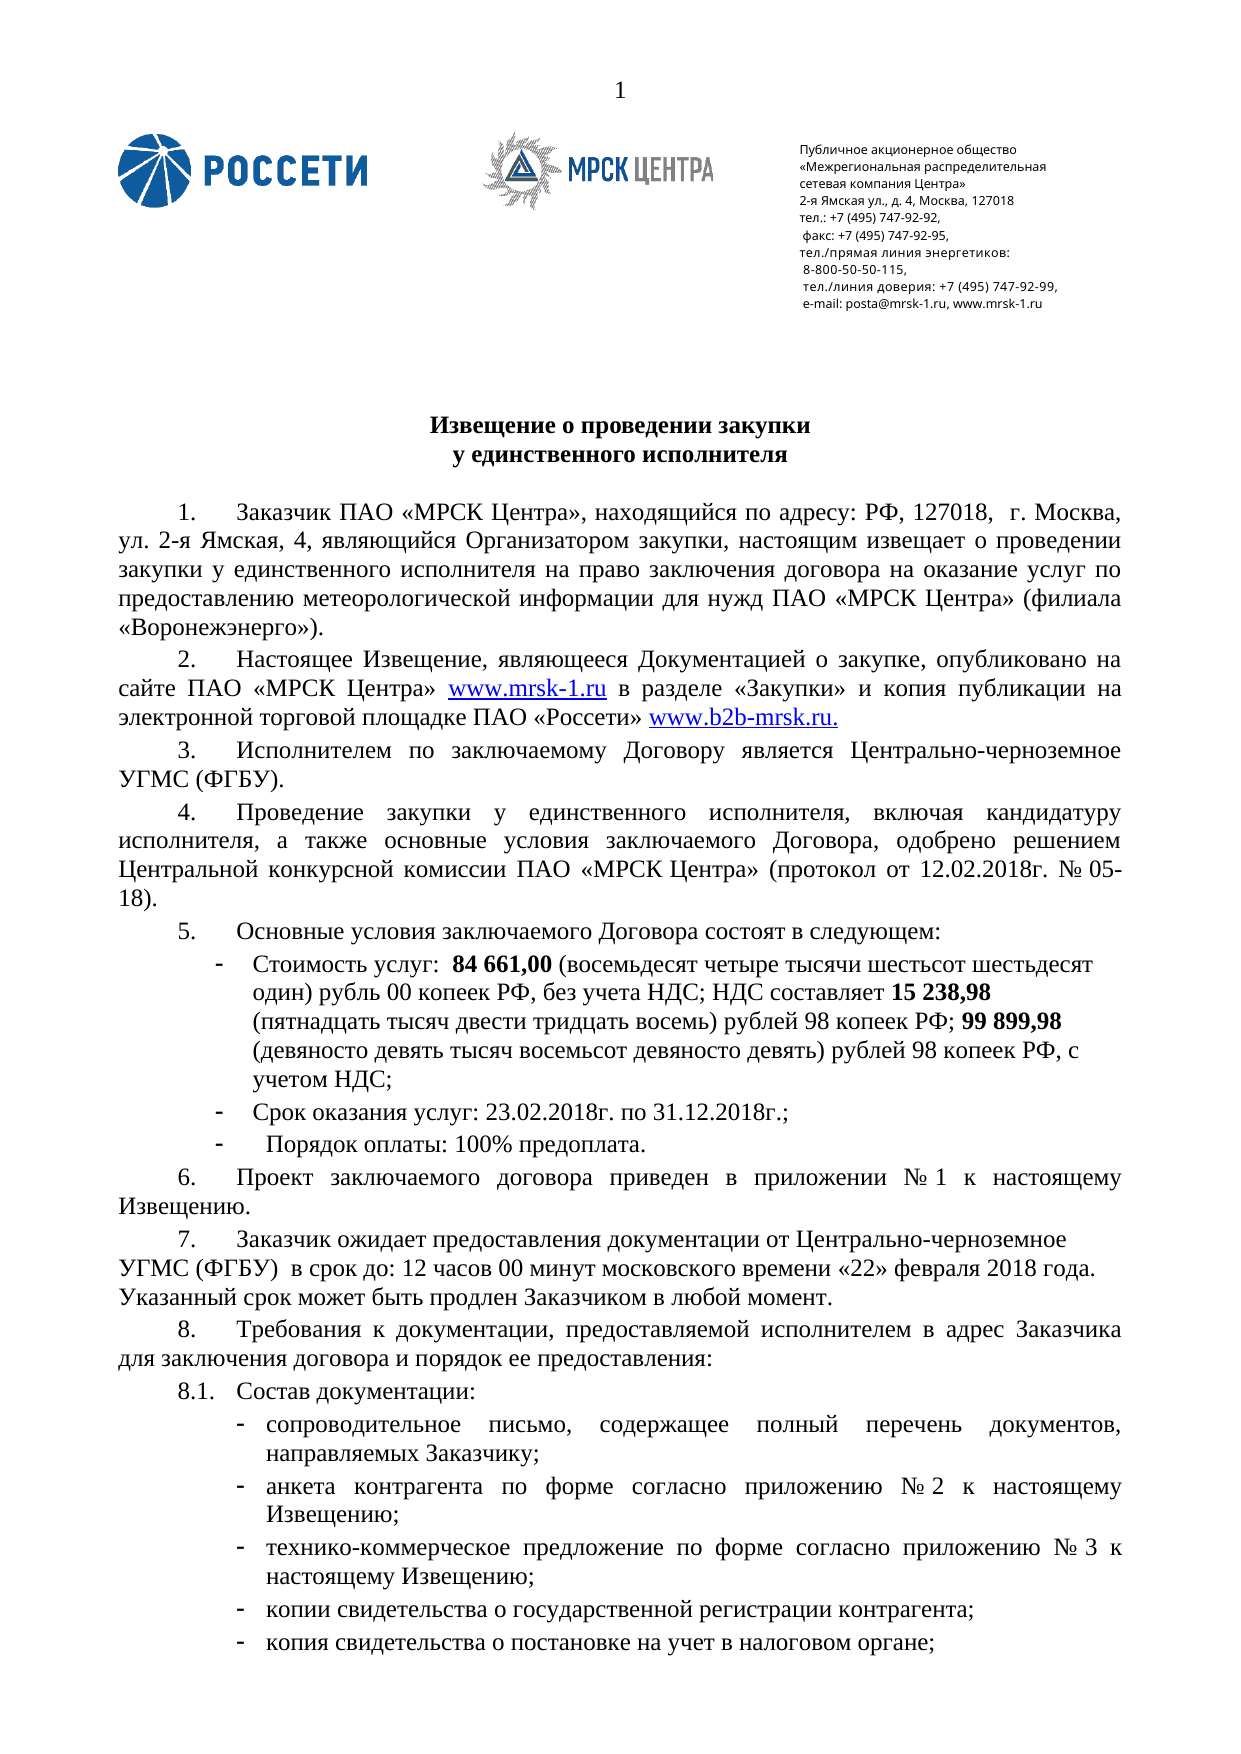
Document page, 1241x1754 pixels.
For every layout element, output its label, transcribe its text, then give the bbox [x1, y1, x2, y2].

list Исполнителем по заключаемому Договору является Центрально-черноземное УГМС (ФГБУ). [118, 735, 1122, 792]
list технико-коммерческое предложение по форме согласно приложению № 3 к настоящему Извещению; [236, 1532, 1122, 1590]
list Заказчик ожидает предоставления документации от Центрально-черноземное УГМС (ФГБУ) в срок до: 12 часов 00 минут московского времени «22» февраля 2018 года. Указанный срок может быть продлен Заказчиком в любой момент. [118, 1224, 1122, 1310]
list копия свидетельства о постановке на учет в налоговом органе; [236, 1627, 1122, 1656]
list Проект заключаемого договора приведен в приложении № 1 к настоящему Извещению. [118, 1162, 1122, 1220]
list Состав документации: [118, 1376, 1122, 1405]
list копии свидетельства о государственной регистрации контрагента; [236, 1594, 1122, 1623]
text Извещение о проведении закупки [118, 410, 1122, 439]
list анкета контрагента по форме согласно приложению № 2 к настоящему Извещению; [236, 1471, 1122, 1528]
list сопроводительное письмо, содержащее полный перечень документов, направляемых Заказчику; [236, 1409, 1122, 1467]
list Требования к документации, предоставляемой исполнителем в адрес Заказчика для заключения договора и порядок ее предоставления: [118, 1314, 1122, 1372]
list Стоимость услуг: 84 661,00 (восемьдесят четыре тысячи шестьсот шестьдесят один) рубль 00 копеек РФ, без учета НДС; НДС составляет 15 238,98 (пятнадцать тысяч двести тридцать восемь) рублей 98 копеек РФ; 99 899,98 (девяносто девять тысяч восемьсот девяносто девять) рублей 98 копеек РФ, с учетом НДС; [215, 949, 1122, 1092]
picture [118, 132, 714, 210]
list Срок оказания услуг: 23.02.2018г. по 31.12.2018г.; [215, 1097, 1122, 1125]
list Порядок оплаты: 100% предоплата. [215, 1129, 1122, 1158]
text у единственного исполнителя [118, 439, 1122, 468]
list Проведение закупки у единственного исполнителя, включая кандидатуру исполнителя, а также основные условия заключаемого Договора, одобрено решением Центральной конкурсной комиссии ПАО «МРСК Центра» (протокол от 12.02.2018г. № 05-18). [118, 797, 1122, 912]
list Настоящее Извещение, являющееся Документацией о закупке, опубликовано на сайте ПАО «МРСК Центра» www.mrsk-1.ru в разделе «Закупки» и копия публикации на электронной торговой площадке ПАО «Россети» www.b2b-mrsk.ru. [118, 644, 1122, 731]
list Заказчик ПАО «МРСК Центра», находящийся по адресу: РФ, 127018, г. Москва, ул. 2-я Ямская, 4, являющийся Организатором закупки, настоящим извещает о проведении закупки у единственного исполнителя на право заключения договора на оказание услуг по предоставлению метеорологической информации для нужд ПАО «МРСК Центра» (филиала «Воронежэнерго»). [118, 497, 1122, 640]
list Основные условия заключаемого Договора состоят в следующем: [118, 916, 1122, 944]
